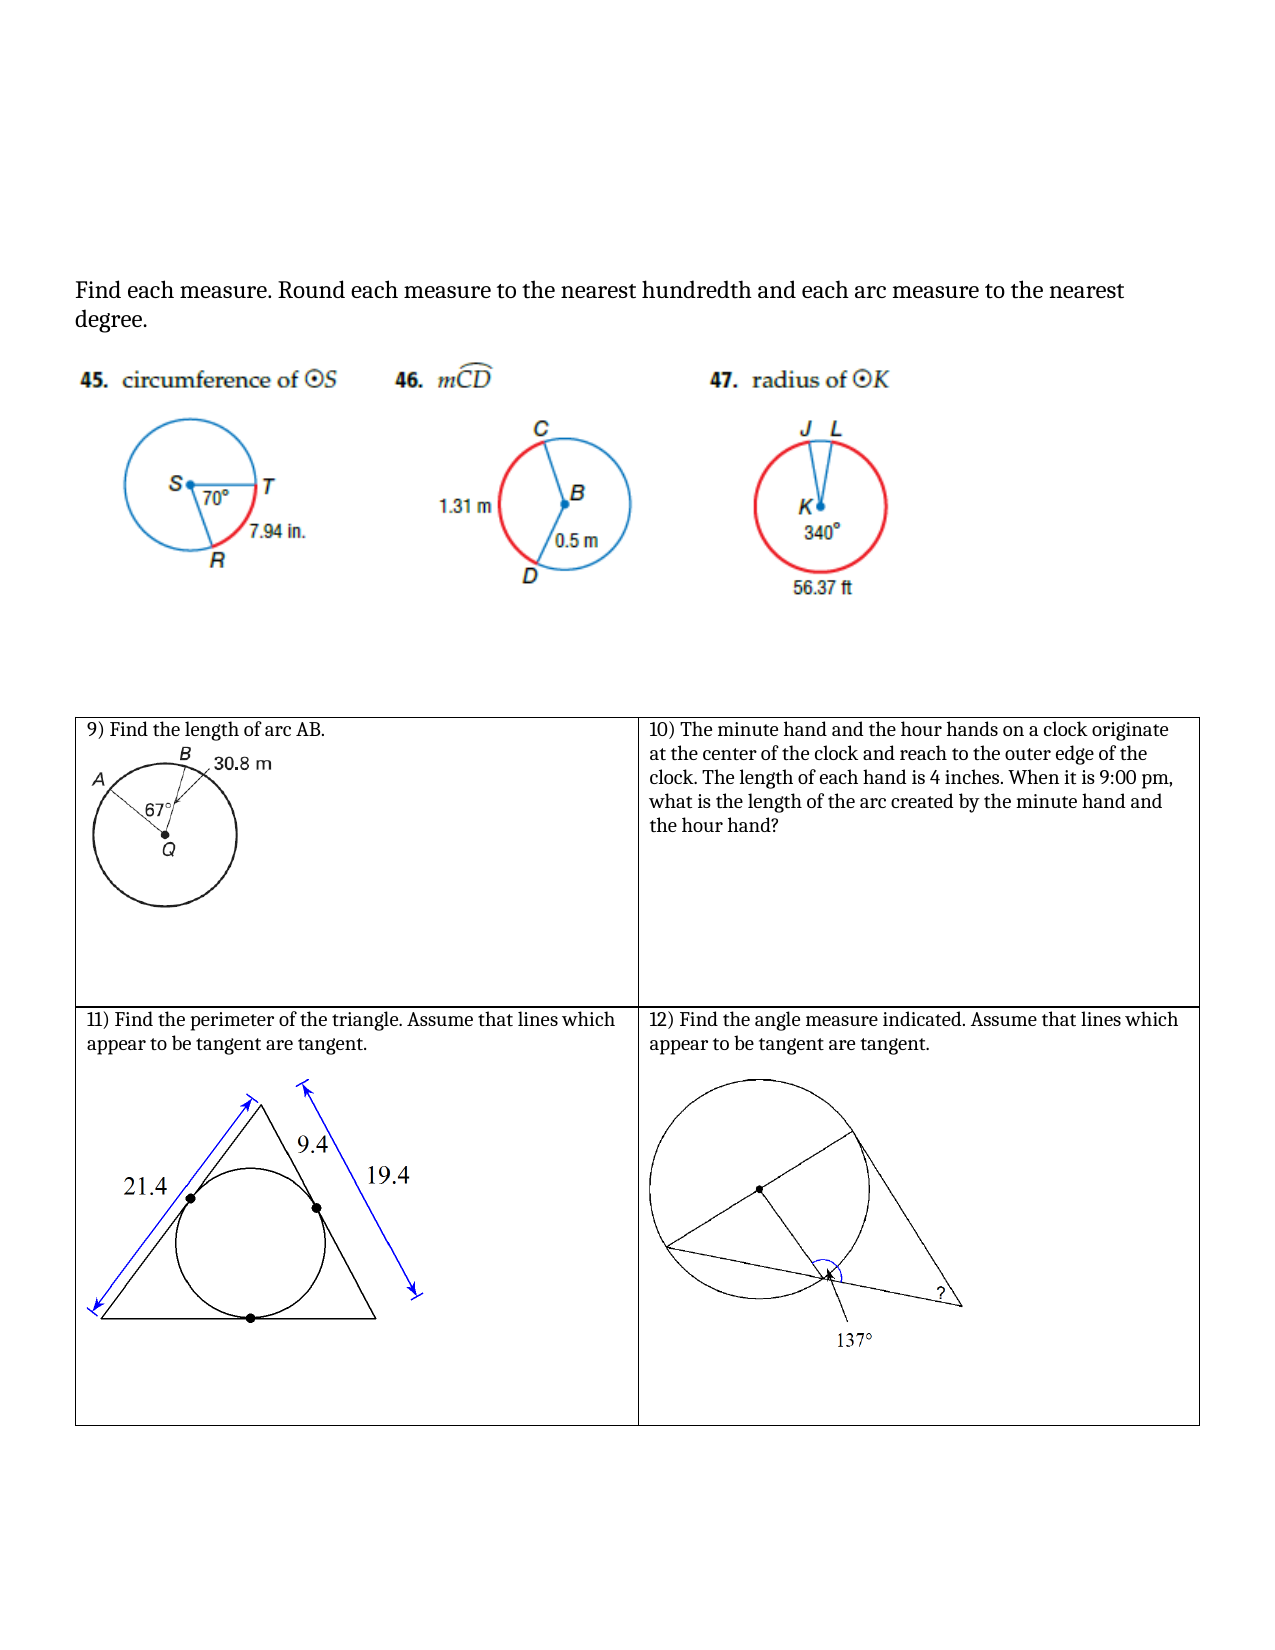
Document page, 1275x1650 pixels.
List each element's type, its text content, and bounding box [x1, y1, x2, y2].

picture [649, 1079, 981, 1359]
table_header 10) The minute hand and the hour hands on a clock originate at the center of the clock and reach to the outer edge of the clock. The length of each hand is 4 inches. When it is 9:00 pm, what is the length of the arc created by the minute hand and the hour hand? [639, 718, 1199, 1006]
picture [86, 1079, 440, 1330]
table_header 9) Find the length of arc AB. [76, 718, 638, 1006]
table_cell 11) Find the perimeter of the triangle. Assume that lines which appear to be tangent are tangent. [76, 1008, 638, 1425]
text Find each measure. Round each measure to the nearest hundredth and each arc measure to the nearest degree. [75, 276, 1200, 334]
table_cell 12) Find the angle measure indicated. Assume that lines which appear to be tangent are tangent. [639, 1008, 1199, 1425]
